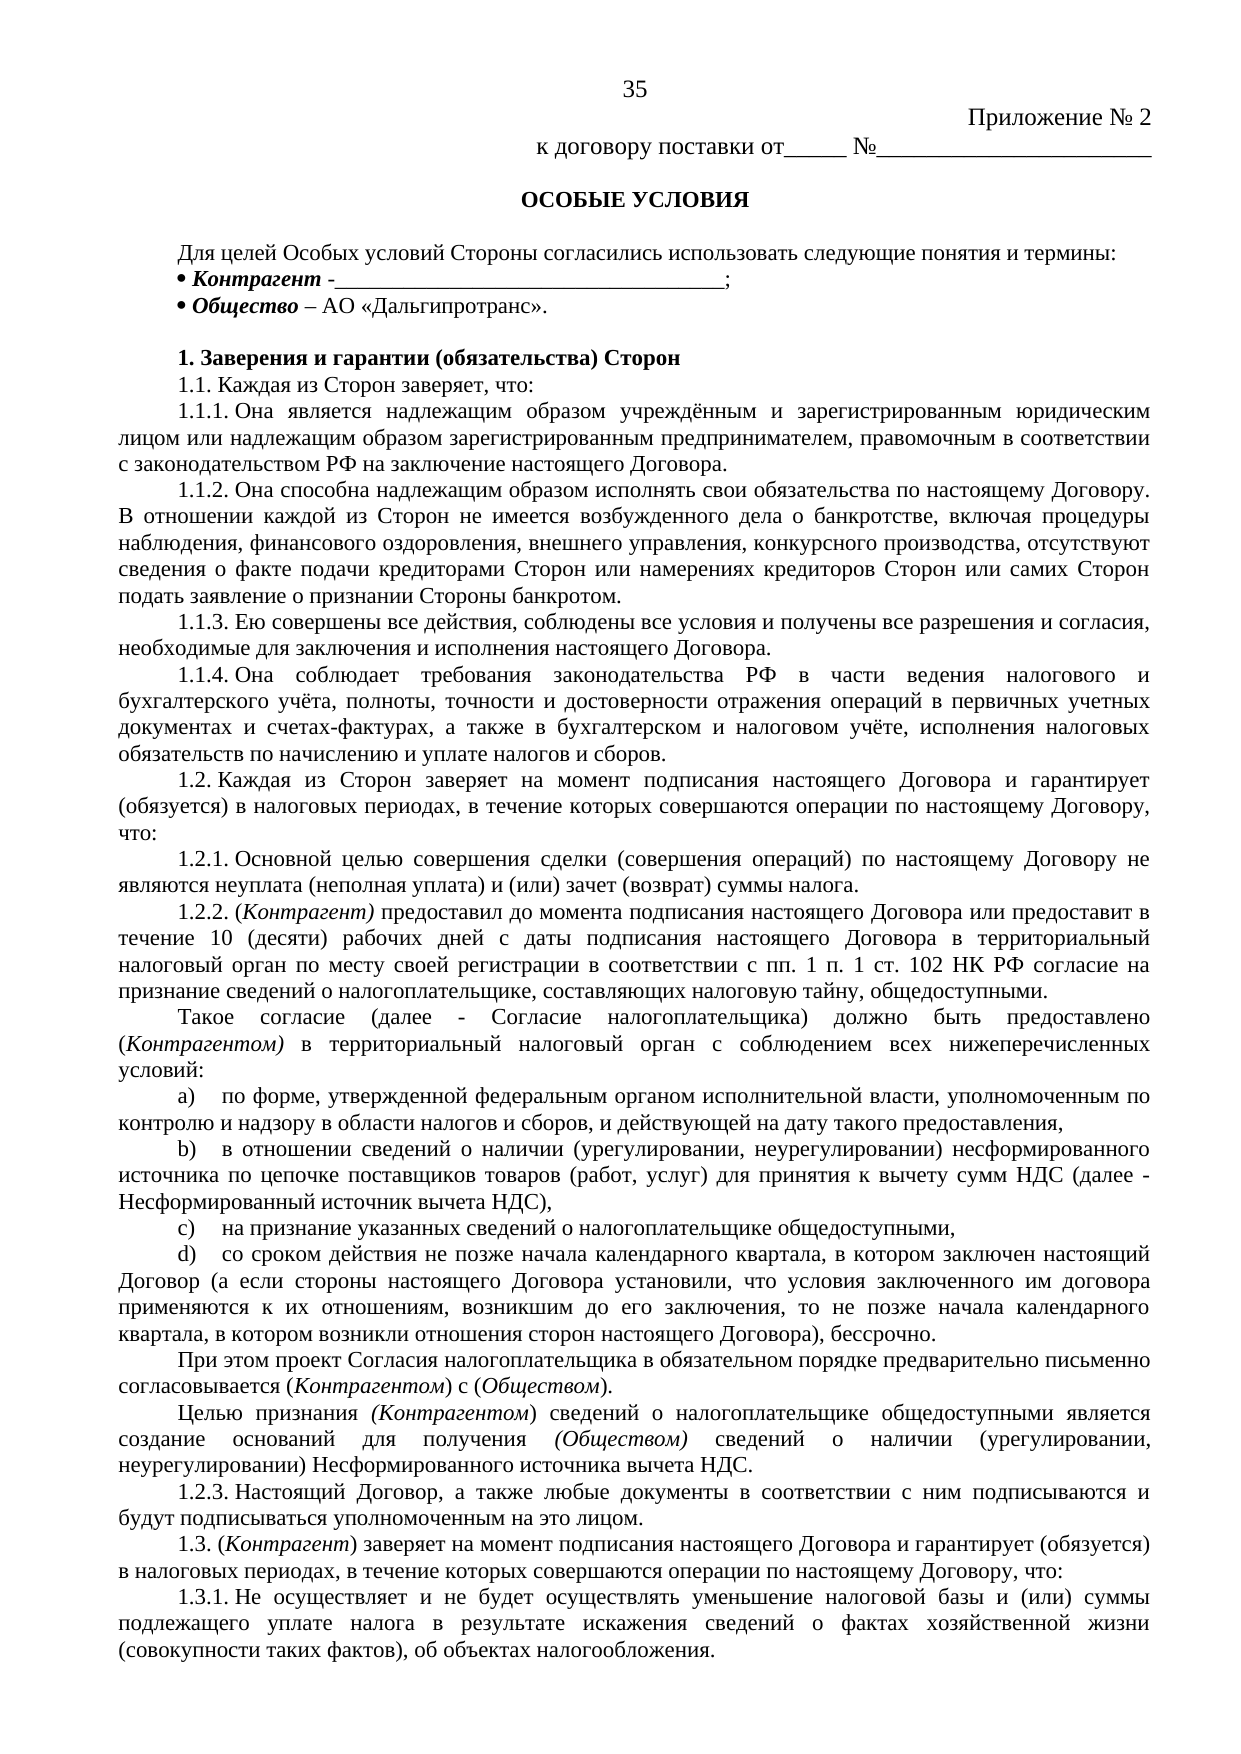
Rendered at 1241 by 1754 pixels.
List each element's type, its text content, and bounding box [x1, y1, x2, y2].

text 1.1.1. Она является надлежащим образом учреждённым и зарегистрированным юридическим лицом или надлежащим образом зарегистрированным предпринимателем, правомочным в соответствии с законодательством РФ на заключение настоящего Договора. [118, 397, 1152, 476]
list со сроком действия не позже начала календарного квартала, в котором заключен настоящий Договор (а если стороны настоящего Договора установили, что условия заключенного им договора применяются к их отношениям, возникшим до его заключения, то не позже начала календарного квартала, в котором возникли отношения сторон настоящего Договора), бессрочно. [118, 1241, 1152, 1346]
text 1.3. (Контрагент) заверяет на момент подписания настоящего Договора и гарантирует (обязуется) в налоговых периодах, в течение которых совершаются операции по настоящему Договору, что: [118, 1530, 1152, 1583]
text 1.3.1. Не осуществляет и не будет осуществлять уменьшение налоговой базы и (или) суммы подлежащего уплате налога в результате искажения сведений о фактах хозяйственной жизни (совокупности таких фактов), об объектах налогообложения. [118, 1583, 1152, 1662]
text 1.1.3. Ею совершены все действия, соблюдены все условия и получены все разрешения и согласия, необходимые для заключения и исполнения настоящего Договора. [118, 608, 1152, 661]
list в отношении сведений о наличии (урегулировании, неурегулировании) несформированного источника по цепочке поставщиков товаров (работ, услуг) для принятия к вычету сумм НДС (далее - Несформированный источник вычета НДС), [118, 1135, 1152, 1214]
text Для целей Особых условий Стороны согласились использовать следующие понятия и термины: [118, 239, 1152, 265]
text 1.1.2. Она способна надлежащим образом исполнять свои обязательства по настоящему Договору. В отношении каждой из Сторон не имеется возбужденного дела о банкротстве, включая процедуры наблюдения, финансового оздоровления, внешнего управления, конкурсного производства, отсутствуют сведения о факте подачи кредиторами Сторон или намерениях кредиторов Сторон или самих Сторон подать заявление о признании Стороны банкротом. [118, 476, 1152, 608]
list по форме, утвержденной федеральным органом исполнительной власти, уполномоченным по контролю и надзору в области налогов и сборов, и действующей на дату такого предоставления, [118, 1082, 1152, 1135]
text ОСОБЫЕ УСЛОВИЯ [118, 186, 1152, 213]
text 1.2.1. Основной целью совершения сделки (совершения операций) по настоящему Договору не являются неуплата (неполная уплата) и (или) зачет (возврат) суммы налога. [118, 845, 1152, 898]
list на признание указанных сведений о налогоплательщике общедоступными, [118, 1214, 1152, 1241]
text 1.2.2. (Контрагент) предоставил до момента подписания настоящего Договора или предоставит в течение 10 (десяти) рабочих дней с даты подписания настоящего Договора в территориальный налоговый орган по месту своей регистрации в соответствии с пп. 1 п. 1 ст. 102 НК РФ согласие на признание сведений о налогоплательщике, составляющих налоговую тайну, общедоступными. [118, 898, 1152, 1003]
text При этом проект Согласия налогоплательщика в обязательном порядке предварительно письменно согласовывается (Контрагентом) с (Обществом). [118, 1346, 1152, 1399]
text к договору поставки от_____ №______________________ [118, 131, 1152, 160]
list Общество – АО «Дальгипротранс». [118, 292, 1152, 318]
text 1.2. Каждая из Сторон заверяет на момент подписания настоящего Договора и гарантирует (обязуется) в налоговых периодах, в течение которых совершаются операции по настоящему Договору, что: [118, 766, 1152, 845]
text Целью признания (Контрагентом) сведений о налогоплательщике общедоступными является создание оснований для получения (Обществом) сведений о наличии (урегулировании, неурегулировании) Несформированного источника вычета НДС. [118, 1399, 1152, 1478]
list Контрагент -__________________________________; [118, 265, 1152, 292]
text 1.2.3. Настоящий Договор, а также любые документы в соответствии с ним подписываются и будут подписываться уполномоченным на это лицом. [118, 1478, 1152, 1530]
text Приложение № 2 [118, 102, 1152, 131]
text 1.1. Каждая из Сторон заверяет, что: [118, 371, 1152, 397]
text 1. Заверения и гарантии (обязательства) Сторон [118, 344, 1152, 371]
text 1.1.4. Она соблюдает требования законодательства РФ в части ведения налогового и бухгалтерского учёта, полноты, точности и достоверности отражения операций в первичных учетных документах и счетах-фактурах, а также в бухгалтерском и налоговом учёте, исполнения налоговых обязательств по начислению и уплате налогов и сборов. [118, 661, 1152, 766]
text Такое согласие (далее - Согласие налогоплательщика) должно быть предоставлено (Контрагентом) в территориальный налоговый орган с соблюдением всех нижеперечисленных условий: [118, 1003, 1152, 1082]
